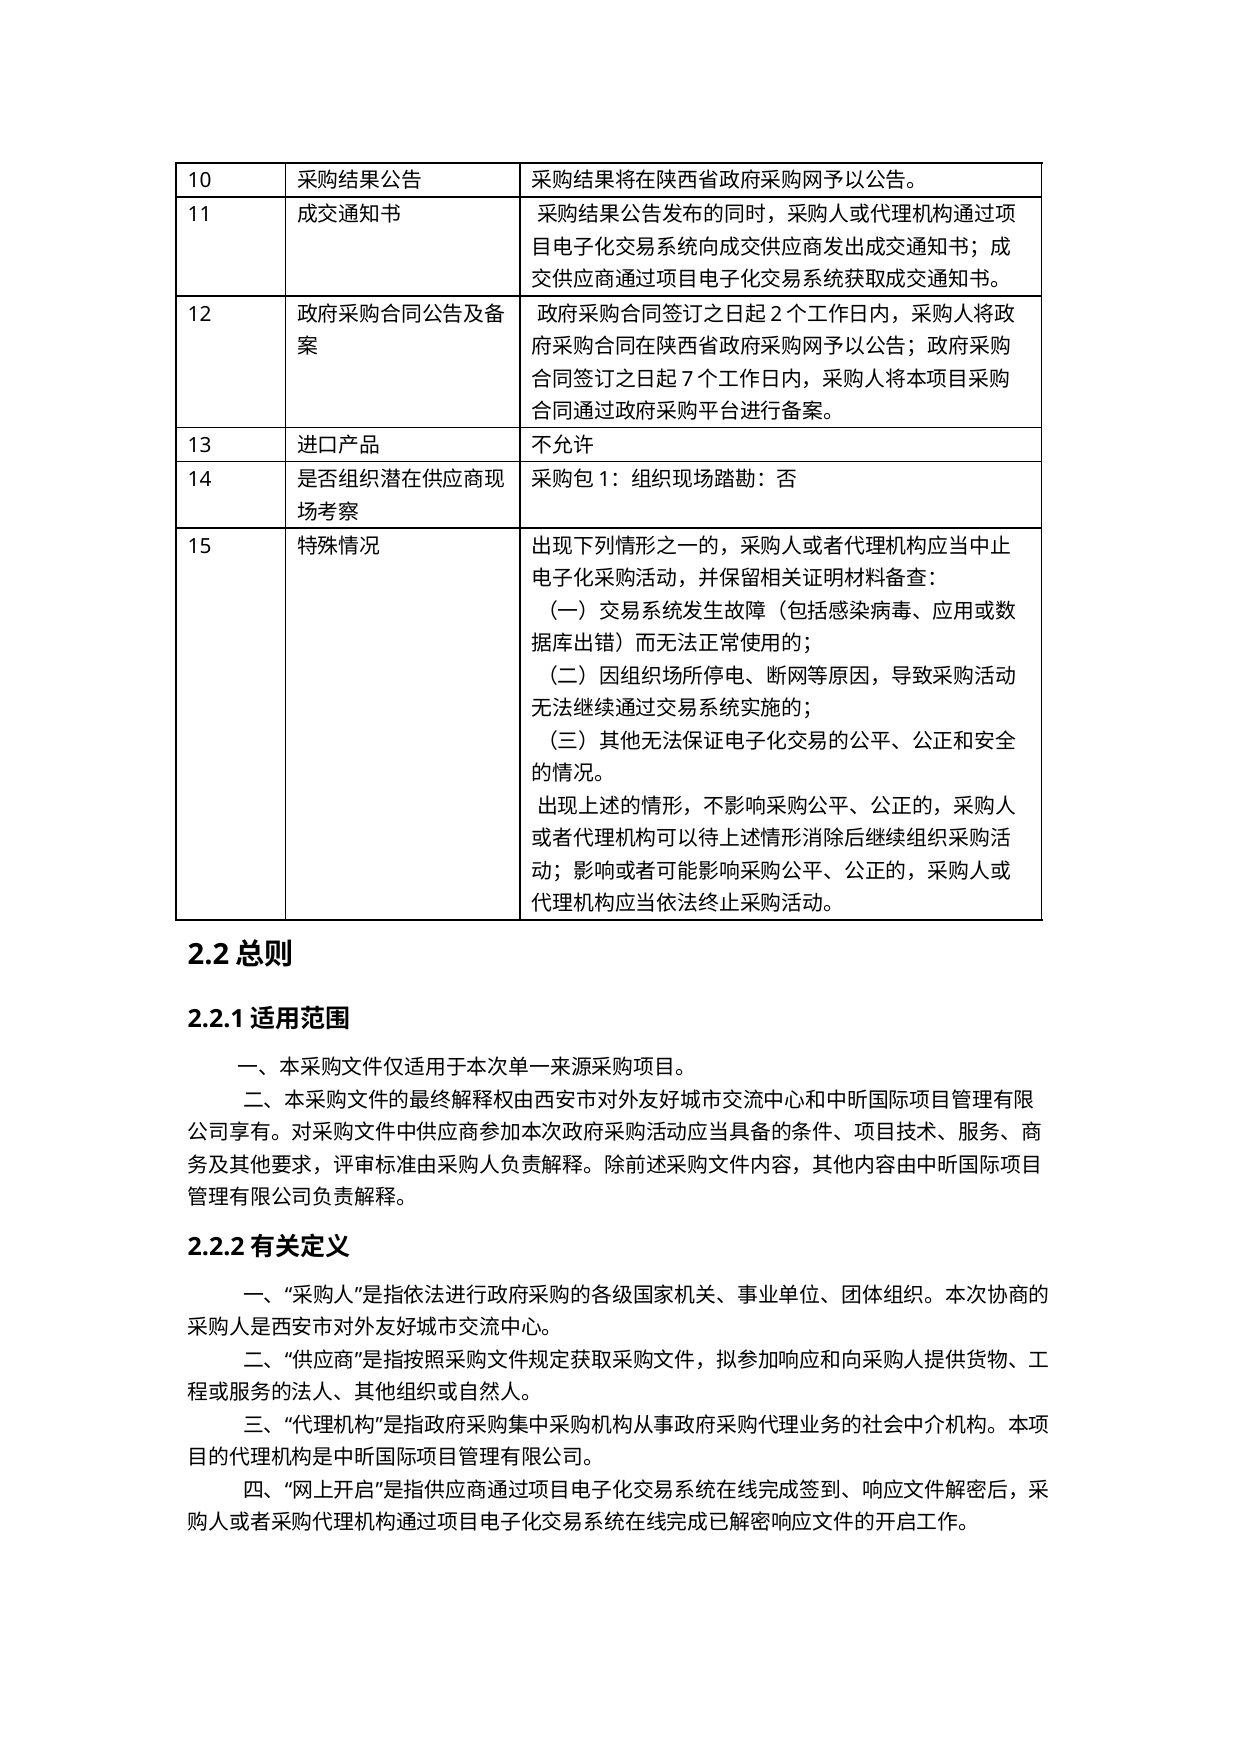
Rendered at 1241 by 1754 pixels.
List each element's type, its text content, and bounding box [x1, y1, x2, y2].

table_cell 特殊情况 [286, 529, 519, 919]
text 二、本采购文件的最终解释权由西安市对外友好城市交流中心和中昕国际项目管理有限公司享有。对采购文件中供应商参加本次政府采购活动应当具备的条件、项目技术、服务、商务及其他要求，评审标准由采购人负责解释。除前述采购文件内容，其他内容由中昕国际项目管理有限公司负责解释。 [187, 1083, 1053, 1213]
text 2.2总则 [187, 920, 1053, 985]
table_cell 采购结果公告发布的同时，采购人或代理机构通过项目电子化交易系统向成交供应商发出成交通知书；成交供应商通过项目电子化交易系统获取成交通知书。 [521, 198, 1041, 295]
table_cell 采购结果将在陕西省政府采购网予以公告。 [521, 164, 1041, 196]
table_cell 出现下列情形之一的，采购人或者代理机构应当中止电子化采购活动，并保留相关证明材料备查： （一）交易系统发生故障（包括感染病毒、应用或数据库出错）而无法正常使用的； （二）因组织场所停电、断网等原因，导致采购活动无法继续通过交易系统实施的； （三）其他无法保证电子化交易的公平、公正和安全的情况。 出现上述的情形，不影响采购公平、公正的，采购人或者代理机构可以待上述情形消除后继续组织采购活动；影响或者可能影响采购公平、公正的，采购人或代理机构应当依法终止采购活动。 [521, 529, 1041, 919]
table_cell 采购包1：组织现场踏勘：否 [521, 462, 1041, 527]
table_cell 是否组织潜在供应商现场考察 [286, 462, 519, 527]
text 2.2.2有关定义 [187, 1213, 1053, 1278]
table_cell 15 [177, 529, 285, 919]
table_cell 12 [177, 297, 285, 427]
table_cell 14 [177, 462, 285, 527]
table_cell 不允许 [521, 428, 1041, 461]
table_cell 政府采购合同签订之日起2个工作日内，采购人将政府采购合同在陕西省政府采购网予以公告；政府采购合同签订之日起7个工作日内，采购人将本项目采购合同通过政府采购平台进行备案。 [521, 297, 1041, 427]
text 一、本采购文件仅适用于本次单一来源采购项目。 [187, 1050, 1053, 1083]
text 2.2.1适用范围 [187, 985, 1053, 1050]
table_cell 政府采购合同公告及备案 [286, 297, 519, 427]
table_cell 11 [177, 198, 285, 295]
table_cell 成交通知书 [286, 198, 519, 295]
table_cell 采购结果公告 [286, 164, 519, 196]
text 二、“供应商”是指按照采购文件规定获取采购文件，拟参加响应和向采购人提供货物、工程或服务的法人、其他组织或自然人。 [187, 1343, 1053, 1408]
text 一、“采购人”是指依法进行政府采购的各级国家机关、事业单位、团体组织。本次协商的采购人是西安市对外友好城市交流中心。 [187, 1278, 1053, 1343]
text 三、“代理机构”是指政府采购集中采购机构从事政府采购代理业务的社会中介机构。本项目的代理机构是中昕国际项目管理有限公司。 [187, 1408, 1053, 1473]
text 四、“网上开启”是指供应商通过项目电子化交易系统在线完成签到、响应文件解密后，采购人或者采购代理机构通过项目电子化交易系统在线完成已解密响应文件的开启工作。 [187, 1473, 1053, 1538]
table_cell 10 [177, 164, 285, 196]
table_cell 13 [177, 428, 285, 461]
table_cell 进口产品 [286, 428, 519, 461]
